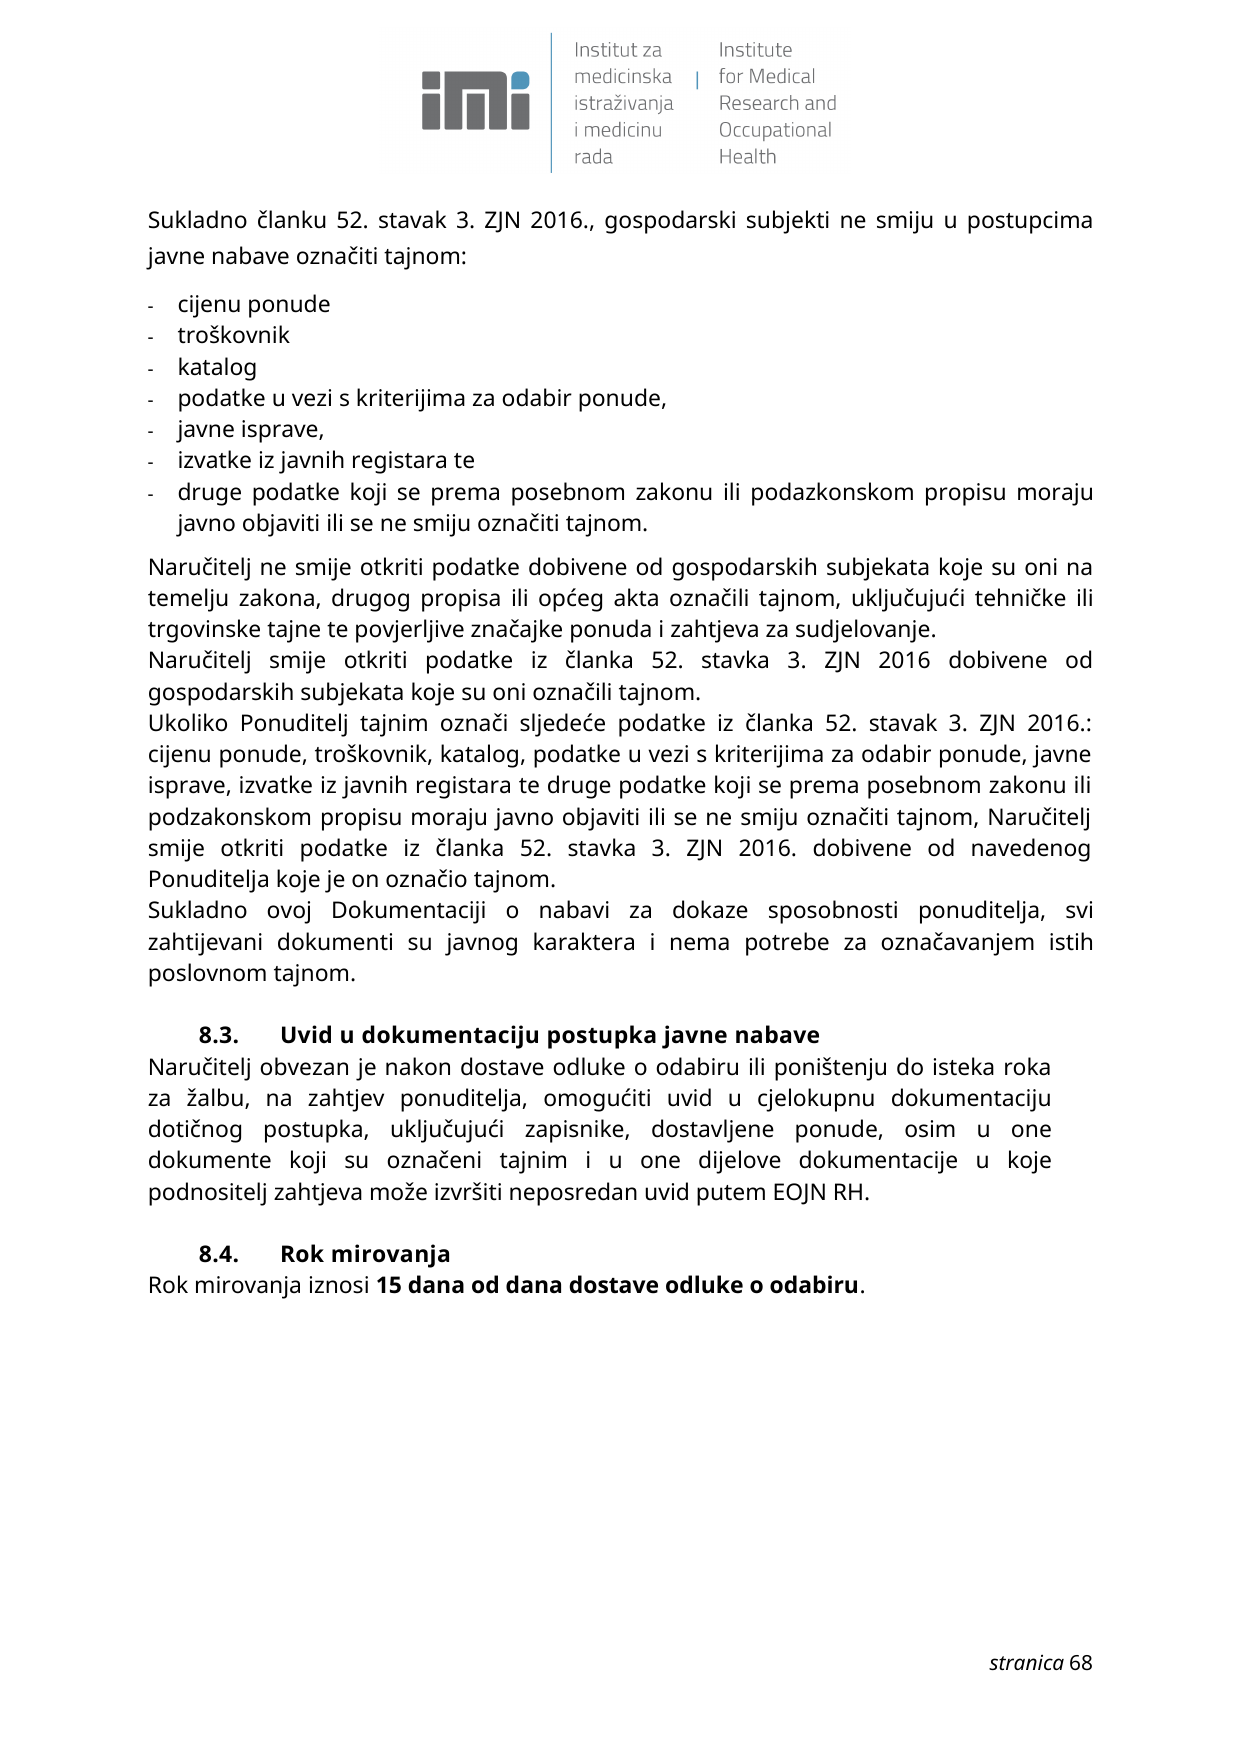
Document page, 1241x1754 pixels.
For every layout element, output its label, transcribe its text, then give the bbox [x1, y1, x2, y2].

text Sukladno članku 52. stavak 3. ZJN 2016., gospodarski subjekti ne smiju u postupcima javne nabave označiti tajnom: [148, 204, 1095, 271]
subtitle Uvid u dokumentaciju postupka javne nabave [198, 1019, 1093, 1051]
text Naručitelj ne smije otkriti podatke dobivene od gospodarskih subjekata koje su oni na temelju zakona, drugog propisa ili općeg akta označili tajnom, uključujući tehničke ili trgovinske tajne te povjerljive značajke ponuda i zahtjeva za sudjelovanje. [148, 551, 1095, 644]
list podatke u vezi s kriterijima za odabir ponude, [148, 382, 1095, 413]
list izvatke iz javnih registara te [148, 444, 1095, 476]
picture [378, 27, 851, 174]
list troškovnik [148, 319, 1095, 351]
text Ukoliko Ponuditelj tajnim označi sljedeće podatke iz članka 52. stavak 3. ZJN 2016.: cijenu ponude, troškovnik, katalog, podatke u vezi s kriterijima za odabir ponude, javne isprave, izvatke iz javnih registara te druge podatke koji se prema posebnom zakonu ili podzakonskom propisu moraju javno objaviti ili se ne smiju označiti tajnom, Naručitelj smije otkriti podatke iz članka 52. stavka 3. ZJN 2016. dobivene od navedenog Ponuditelja koje je on označio tajnom. [148, 707, 1093, 894]
text Sukladno ovoj Dokumentaciji o nabavi za dokaze sposobnosti ponuditelja, svi zahtijevani dokumenti su javnog karaktera i nema potrebe za označavanjem istih poslovnom tajnom. [148, 894, 1095, 988]
subtitle Rok mirovanja [198, 1238, 1093, 1269]
list javne isprave, [148, 413, 1095, 444]
text Naručitelj smije otkriti podatke iz članka 52. stavka 3. ZJN 2016 dobivene od gospodarskih subjekata koje su oni označili tajnom. [148, 644, 1095, 707]
list katalog [148, 351, 1095, 382]
text Rok mirovanja iznosi 15 dana od dana dostave odluke o odabiru. [148, 1269, 1093, 1301]
list druge podatke koji se prema posebnom zakonu ili podazkonskom propisu moraju javno objaviti ili se ne smiju označiti tajnom. [148, 476, 1095, 538]
list cijenu ponude [148, 288, 1095, 319]
text Naručitelj obvezan je nakon dostave odluke o odabiru ili poništenju do isteka roka za žalbu, na zahtjev ponuditelja, omogućiti uvid u cjelokupnu dokumentaciju dotičnog postupka, uključujući zapisnike, dostavljene ponude, osim u one dokumente koji su označeni tajnim i u one dijelove dokumentacije u koje podnositelj zahtjeva može izvršiti neposredan uvid putem EOJN RH. [148, 1051, 1053, 1207]
